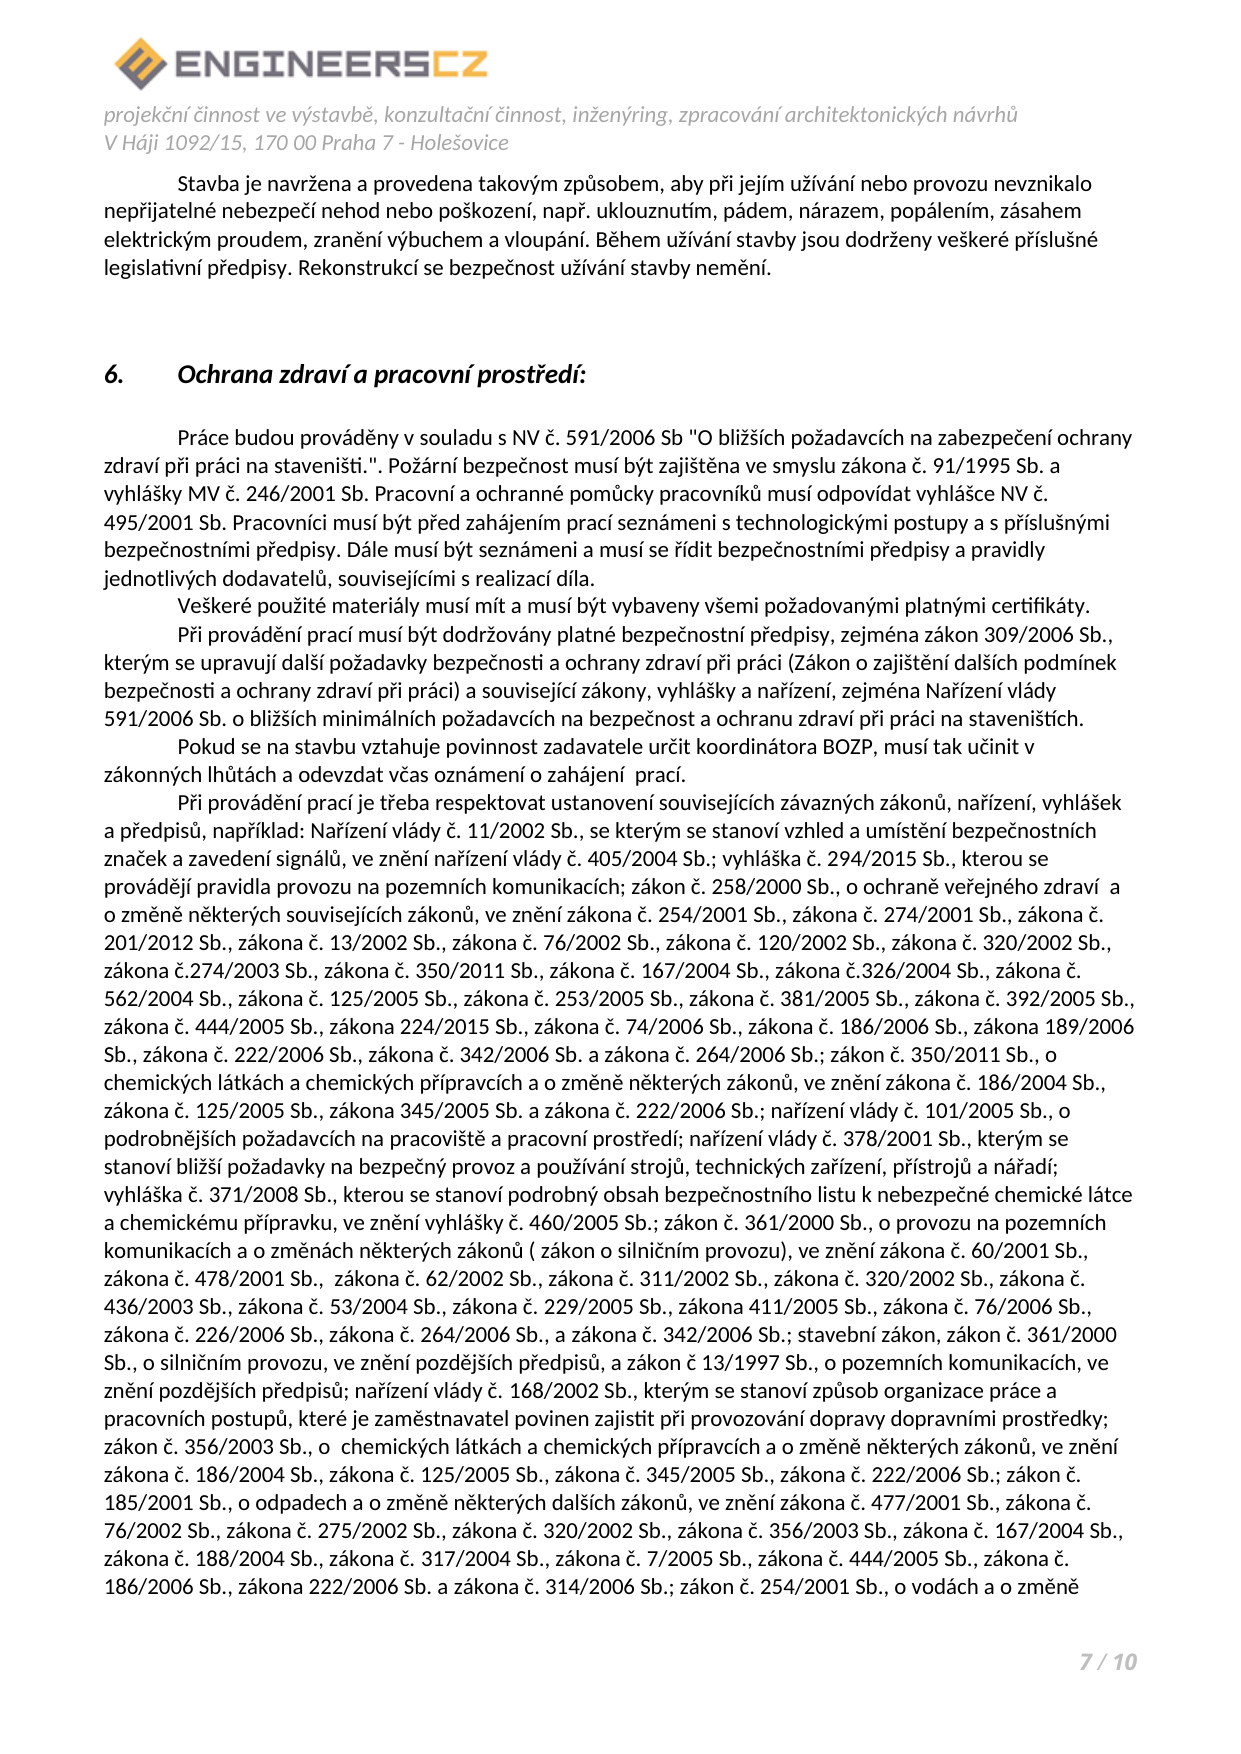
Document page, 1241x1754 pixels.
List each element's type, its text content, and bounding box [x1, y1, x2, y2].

text Veškeré použité materiály musí mít a musí být vybaveny všemi požadovanými platnými certifikáty. [103, 592, 1137, 620]
text Stavba je navržena a provedena takovým způsobem, aby při jejím užívání nebo provozu nevznikalo nepřijatelné nebezpečí nehod nebo poškození, např. uklouznutím, pádem, nárazem, popálením, zásahem elektrickým proudem, zranění výbuchem a vloupání. Během užívání stavby jsou dodrženy veškeré příslušné legislativní předpisy. Rekonstrukcí se bezpečnost užívání stavby nemění. [103, 169, 1137, 281]
text Práce budou prováděny v souladu s NV č. 591/2006 Sb "O bližších požadavcích na zabezpečení ochrany zdraví při práci na staveništi.". Požární bezpečnost musí být zajištěna ve smyslu zákona č. 91/1995 Sb. a vyhlášky MV č. 246/2001 Sb. Pracovní a ochranné pomůcky pracovníků musí odpovídat vyhlášce NV č. 495/2001 Sb. Pracovníci musí být před zahájením prací seznámeni s technologickými postupy a s příslušnými bezpečnostními předpisy. Dále musí být seznámeni a musí se řídit bezpečnostními předpisy a pravidly jednotlivých dodavatelů, souvisejícími s realizací díla. [103, 423, 1137, 592]
text Při provádění prací musí být dodržovány platné bezpečnostní předpisy, zejména zákon 309/2006 Sb., kterým se upravují další požadavky bezpečnosti a ochrany zdraví při práci (Zákon o zajištění dalších podmínek bezpečnosti a ochrany zdraví při práci) a související zákony, vyhlášky a nařízení, zejména Nařízení vlády 591/2006 Sb. o bližších minimálních požadavcích na bezpečnost a ochranu zdraví při práci na staveništích. [103, 620, 1137, 732]
subtitle 6. Ochrana zdraví a pracovní prostředí: [103, 358, 1137, 391]
text Pokud se na stavbu vztahuje povinnost zadavatele určit koordinátora BOZP, musí tak učinit v zákonných lhůtách a odevzdat včas oznámení o zahájení prací. [103, 732, 1137, 788]
picture [103, 29, 501, 100]
